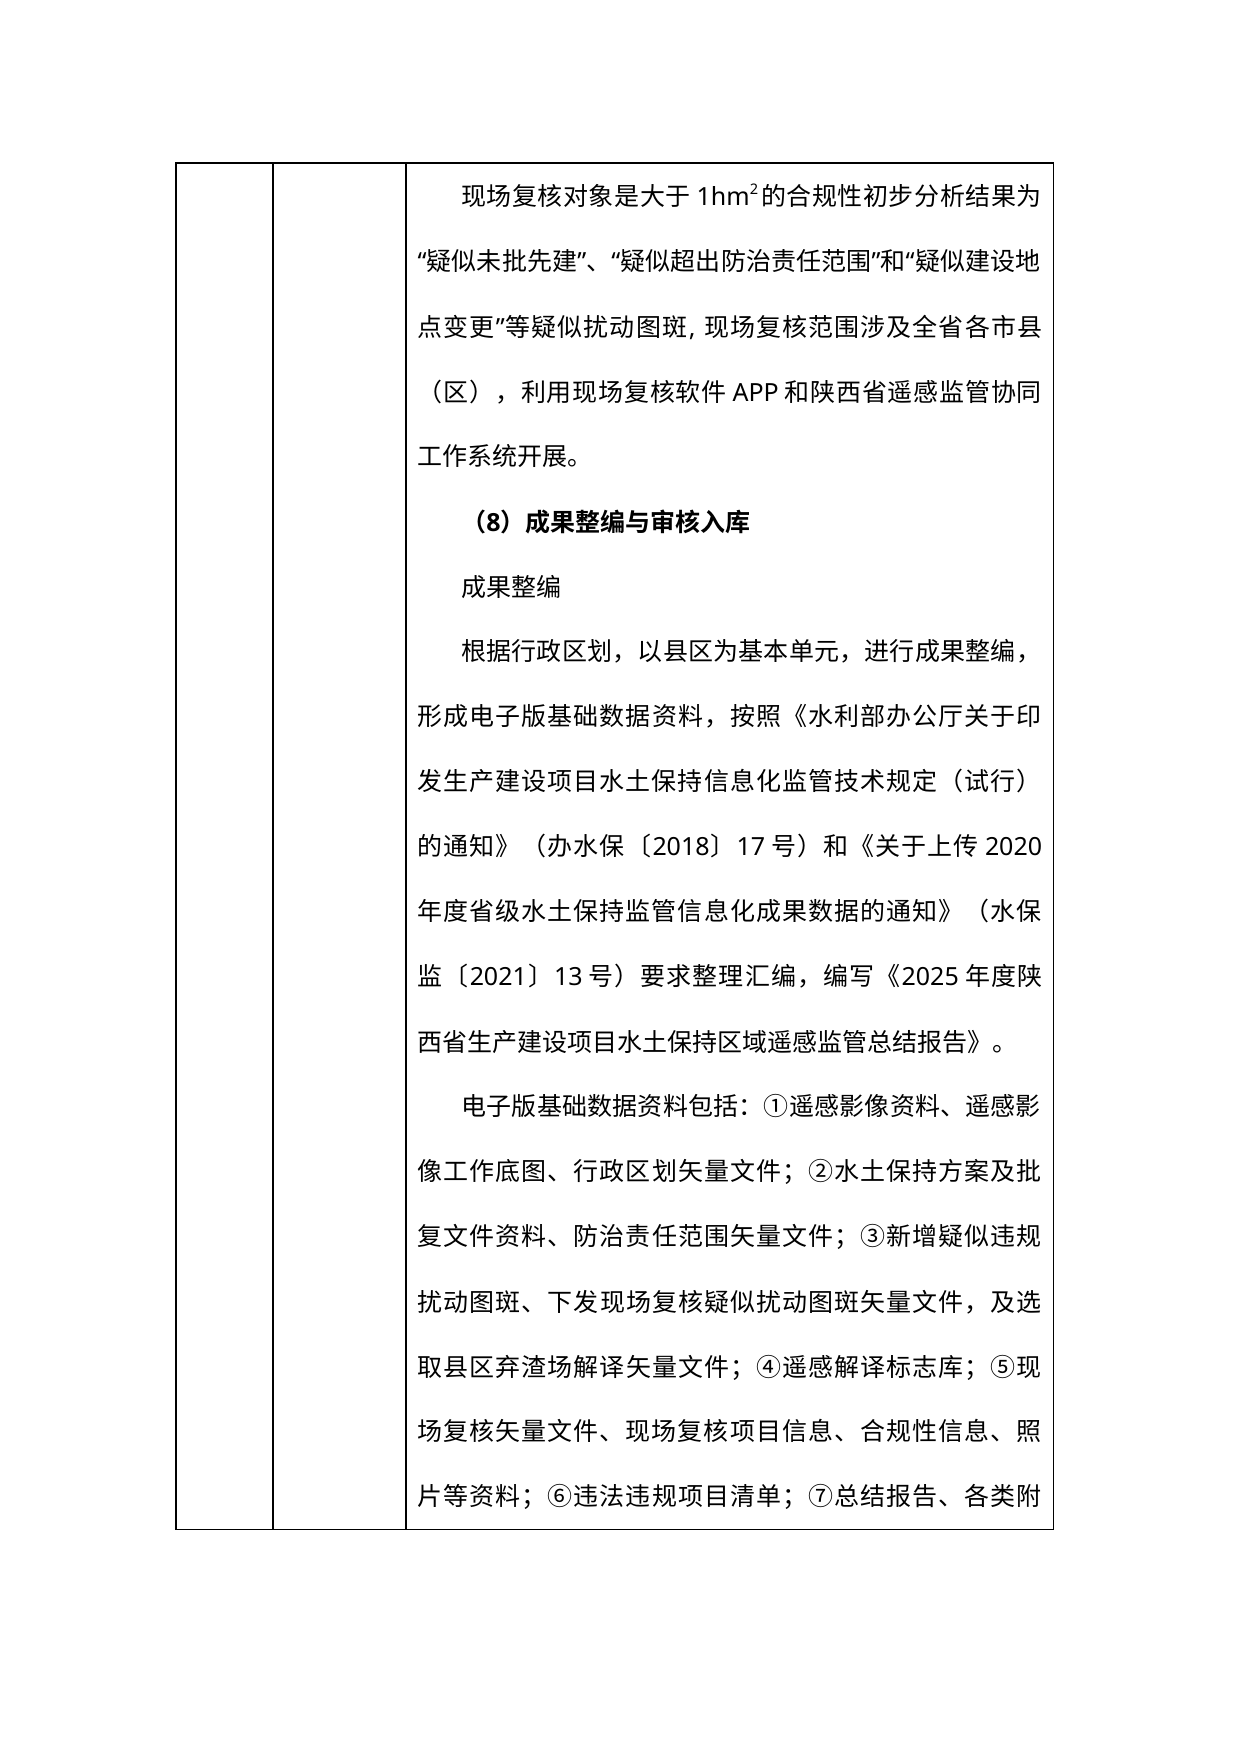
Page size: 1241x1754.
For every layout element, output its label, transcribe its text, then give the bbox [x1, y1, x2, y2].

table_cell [407, 164, 1053, 1528]
table_cell [274, 164, 405, 1528]
table_cell 1 [177, 164, 272, 1528]
